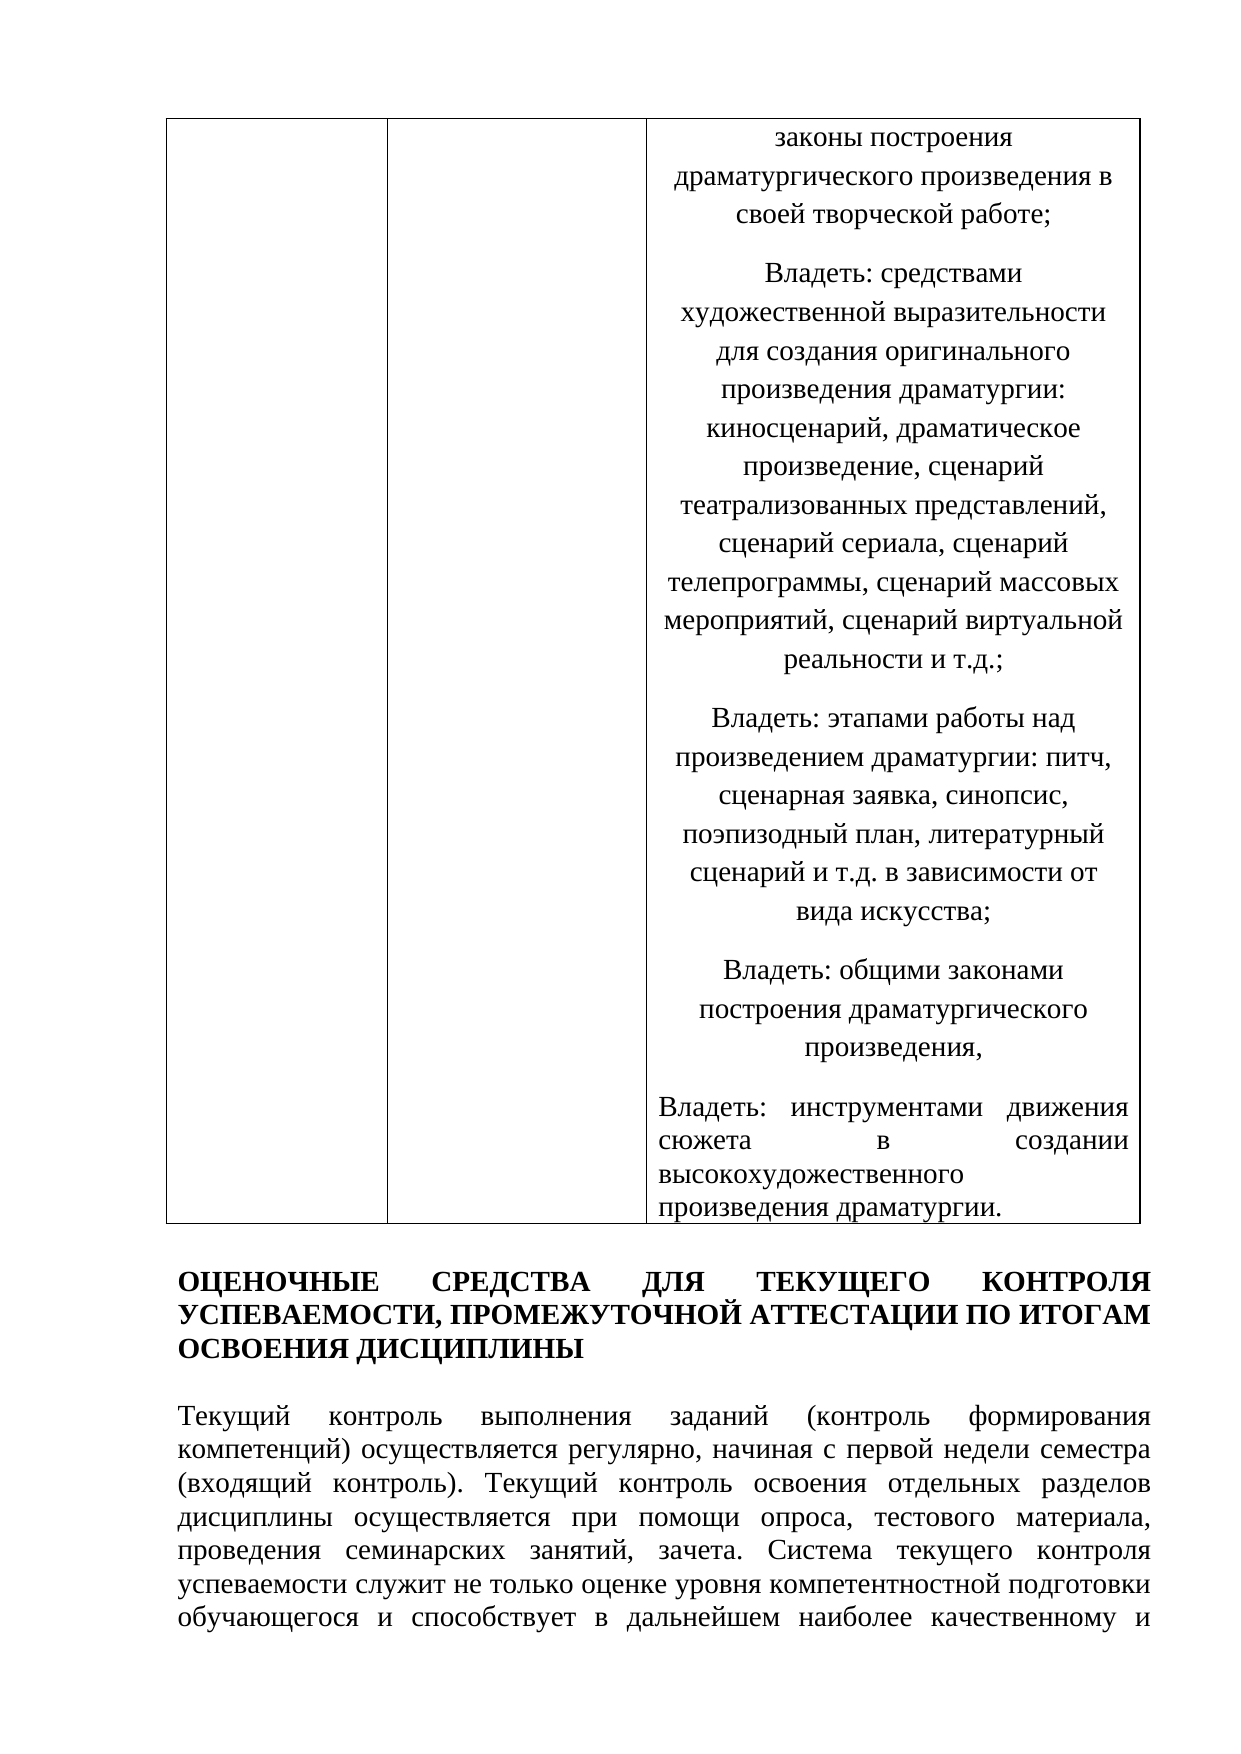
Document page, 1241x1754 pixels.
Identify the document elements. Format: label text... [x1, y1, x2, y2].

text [177, 1398, 1152, 1633]
text ОЦЕНОЧНЫЕ СРЕДСТВА ДЛЯ ТЕКУЩЕГО КОНТРОЛЯ УСПЕВАЕМОСТИ, ПРОМЕЖУТОЧНОЙ АТТЕСТАЦИИ ПО ИТОГАМ ОСВОЕНИЯ ДИСЦИПЛИНЫ [177, 1264, 1152, 1364]
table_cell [167, 119, 387, 1223]
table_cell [388, 119, 646, 1223]
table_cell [647, 119, 1139, 1223]
